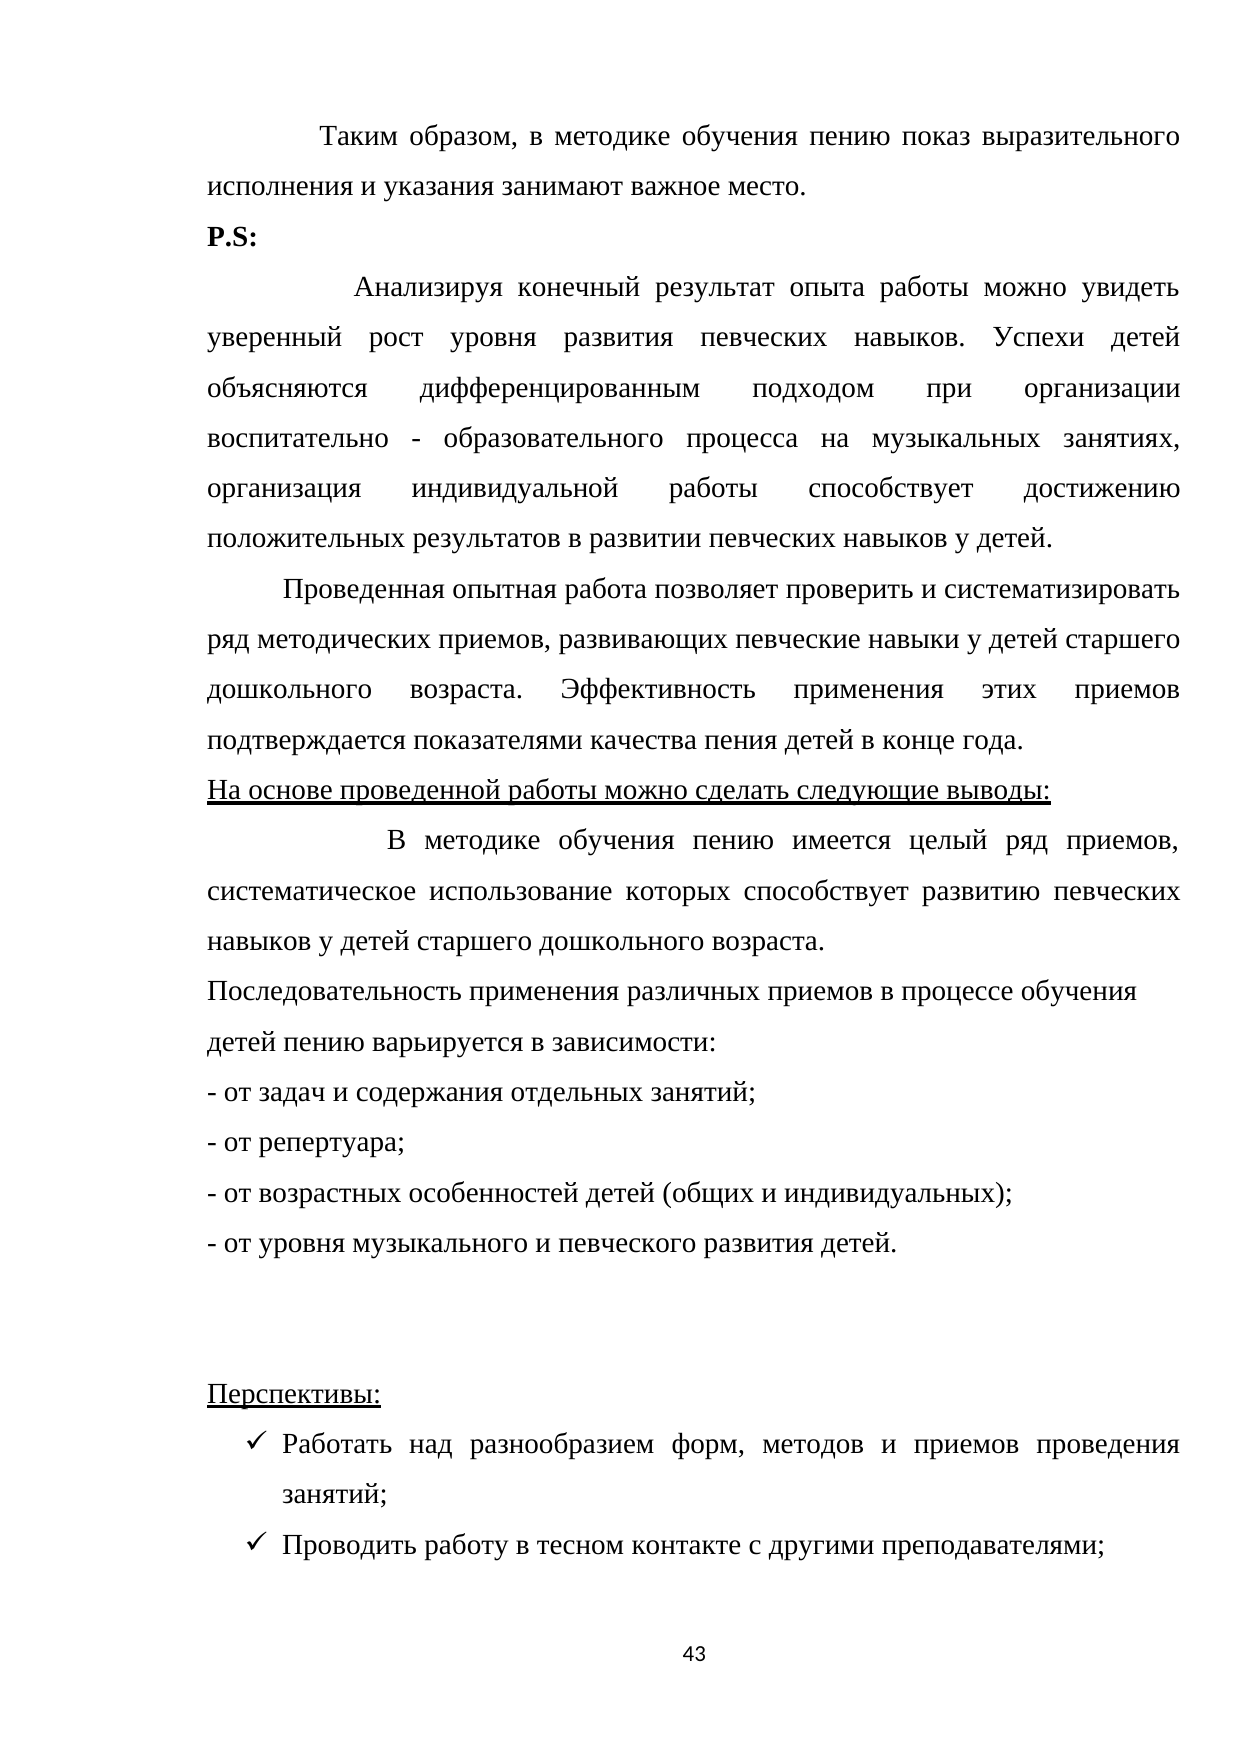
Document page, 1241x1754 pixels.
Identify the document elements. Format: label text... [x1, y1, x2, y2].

text На основе проведенной работы можно сделать следующие выводы: [207, 772, 1181, 806]
list Проводить работу в тесном контакте с другими преподавателями; [244, 1527, 1181, 1561]
text Таким образом, в методике обучения пению показ выразительного исполнения и указания занимают важное место. [207, 118, 1181, 202]
text Проведенная опытная работа позволяет проверить и систематизировать ряд методических приемов, развивающих певческие навыки у детей старшего дошкольного возраста. Эффективность применения этих приемов подтверждается показателями качества пения детей в конце года. [207, 571, 1181, 755]
text Анализируя конечный результат опыта работы можно увидеть уверенный рост уровня развития певческих навыков. Успехи детей объясняются дифференцированным подходом при организации воспитательно - образовательного процесса на музыкальных занятиях, организация индивидуальной работы способствует достижению положительных результатов в развитии певческих навыков у детей. [207, 269, 1181, 554]
list Работать над разнообразием форм, методов и приемов проведения занятий; [244, 1426, 1181, 1510]
text Перспективы: [207, 1376, 1181, 1409]
text В методике обучения пению имеется целый ряд приемов, систематическое использование которых способствует развитию певческих навыков у детей старшего дошкольного возраста. [207, 822, 1181, 957]
text Последовательность применения различных приемов в процессе обучения детей пению варьируется в зависимости: - от задач и содержания отдельных занятий; - от репертуара; - от возрастных особенностей детей (общих и индивидуальных); - от уровня музыкального и певческого развития детей. [207, 973, 1181, 1258]
text P.S: [207, 219, 1181, 252]
